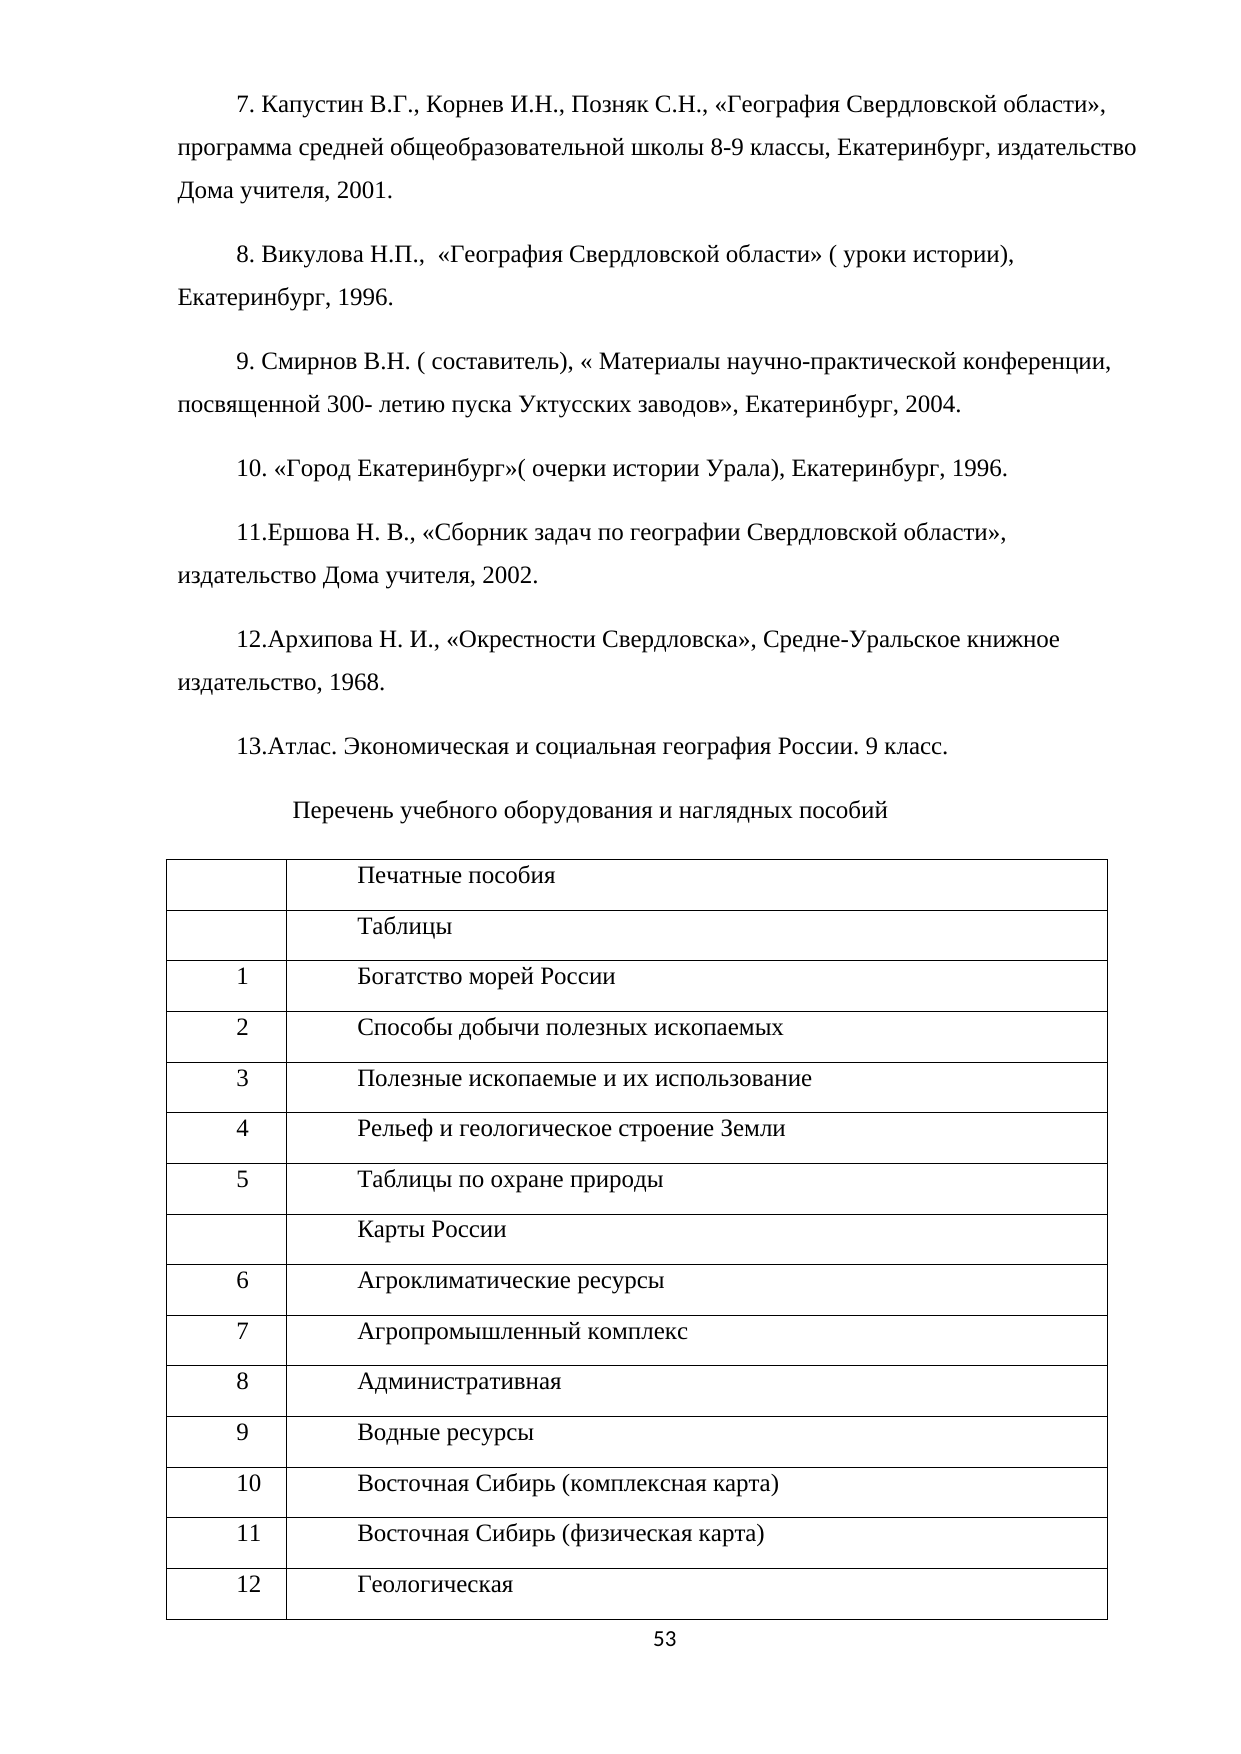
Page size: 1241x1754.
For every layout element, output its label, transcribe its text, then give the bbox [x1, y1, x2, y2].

table_cell 6 [167, 1265, 286, 1315]
table_cell Административная [287, 1366, 1107, 1416]
table_cell 5 [167, 1164, 286, 1213]
table_cell Способы добычи полезных ископаемых [287, 1012, 1107, 1062]
table_cell [167, 1215, 286, 1264]
text 11.Ершова Н. В., «Сборник задач по географии Свердловской области», издательство Дома учителя, 2002. [177, 517, 1152, 589]
table_cell Рельеф и геологическое строение Земли [287, 1113, 1107, 1163]
table_cell Агроклиматические ресурсы [287, 1265, 1107, 1315]
text 13.Атлас. Экономическая и социальная география России. 9 класс. [177, 731, 1152, 760]
table_cell Таблицы по охране природы [287, 1164, 1107, 1213]
table_cell Водные ресурсы [287, 1417, 1107, 1467]
table_cell 7 [167, 1316, 286, 1365]
text 12.Архипова Н. И., «Окрестности Свердловска», Средне-Уральское книжное издательство, 1968. [177, 624, 1152, 696]
table_cell Агропромышленный комплекс [287, 1316, 1107, 1365]
table_cell Богатство морей России [287, 961, 1107, 1011]
table_cell Геологическая [287, 1569, 1107, 1618]
text 9. Смирнов В.Н. ( составитель), « Материалы научно-практической конференции, посвященной 300- летию пуска Уктусских заводов», Екатеринбург, 2004. [177, 346, 1152, 418]
table_cell Восточная Сибирь (физическая карта) [287, 1518, 1107, 1568]
table_cell 10 [167, 1468, 286, 1517]
table_cell 9 [167, 1417, 286, 1467]
text 8. Викулова Н.П., «География Свердловской области» ( уроки истории), Екатеринбург, 1996. [177, 239, 1152, 311]
text 10. «Город Екатеринбург»( очерки истории Урала), Екатеринбург, 1996. [177, 453, 1152, 482]
table_header [167, 860, 286, 910]
table_cell Таблицы [287, 911, 1107, 960]
table_cell 11 [167, 1518, 286, 1568]
table_cell Восточная Сибирь (комплексная карта) [287, 1468, 1107, 1517]
table_header Печатные пособия [287, 860, 1107, 910]
table_cell [167, 911, 286, 960]
table_cell Карты России [287, 1215, 1107, 1264]
table_cell 4 [167, 1113, 286, 1163]
table_cell 2 [167, 1012, 286, 1062]
text 7. Капустин В.Г., Корнев И.Н., Позняк С.Н., «География Свердловской области», программа средней общеобразовательной школы 8-9 классы, Екатеринбург, издательство Дома учителя, 2001. [177, 89, 1152, 204]
table_cell 3 [167, 1063, 286, 1112]
table_cell 12 [167, 1569, 286, 1618]
text Перечень учебного оборудования и наглядных пособий [233, 795, 1152, 824]
table_cell 1 [167, 961, 286, 1011]
table_cell Полезные ископаемые и их использование [287, 1063, 1107, 1112]
table_cell 8 [167, 1366, 286, 1416]
